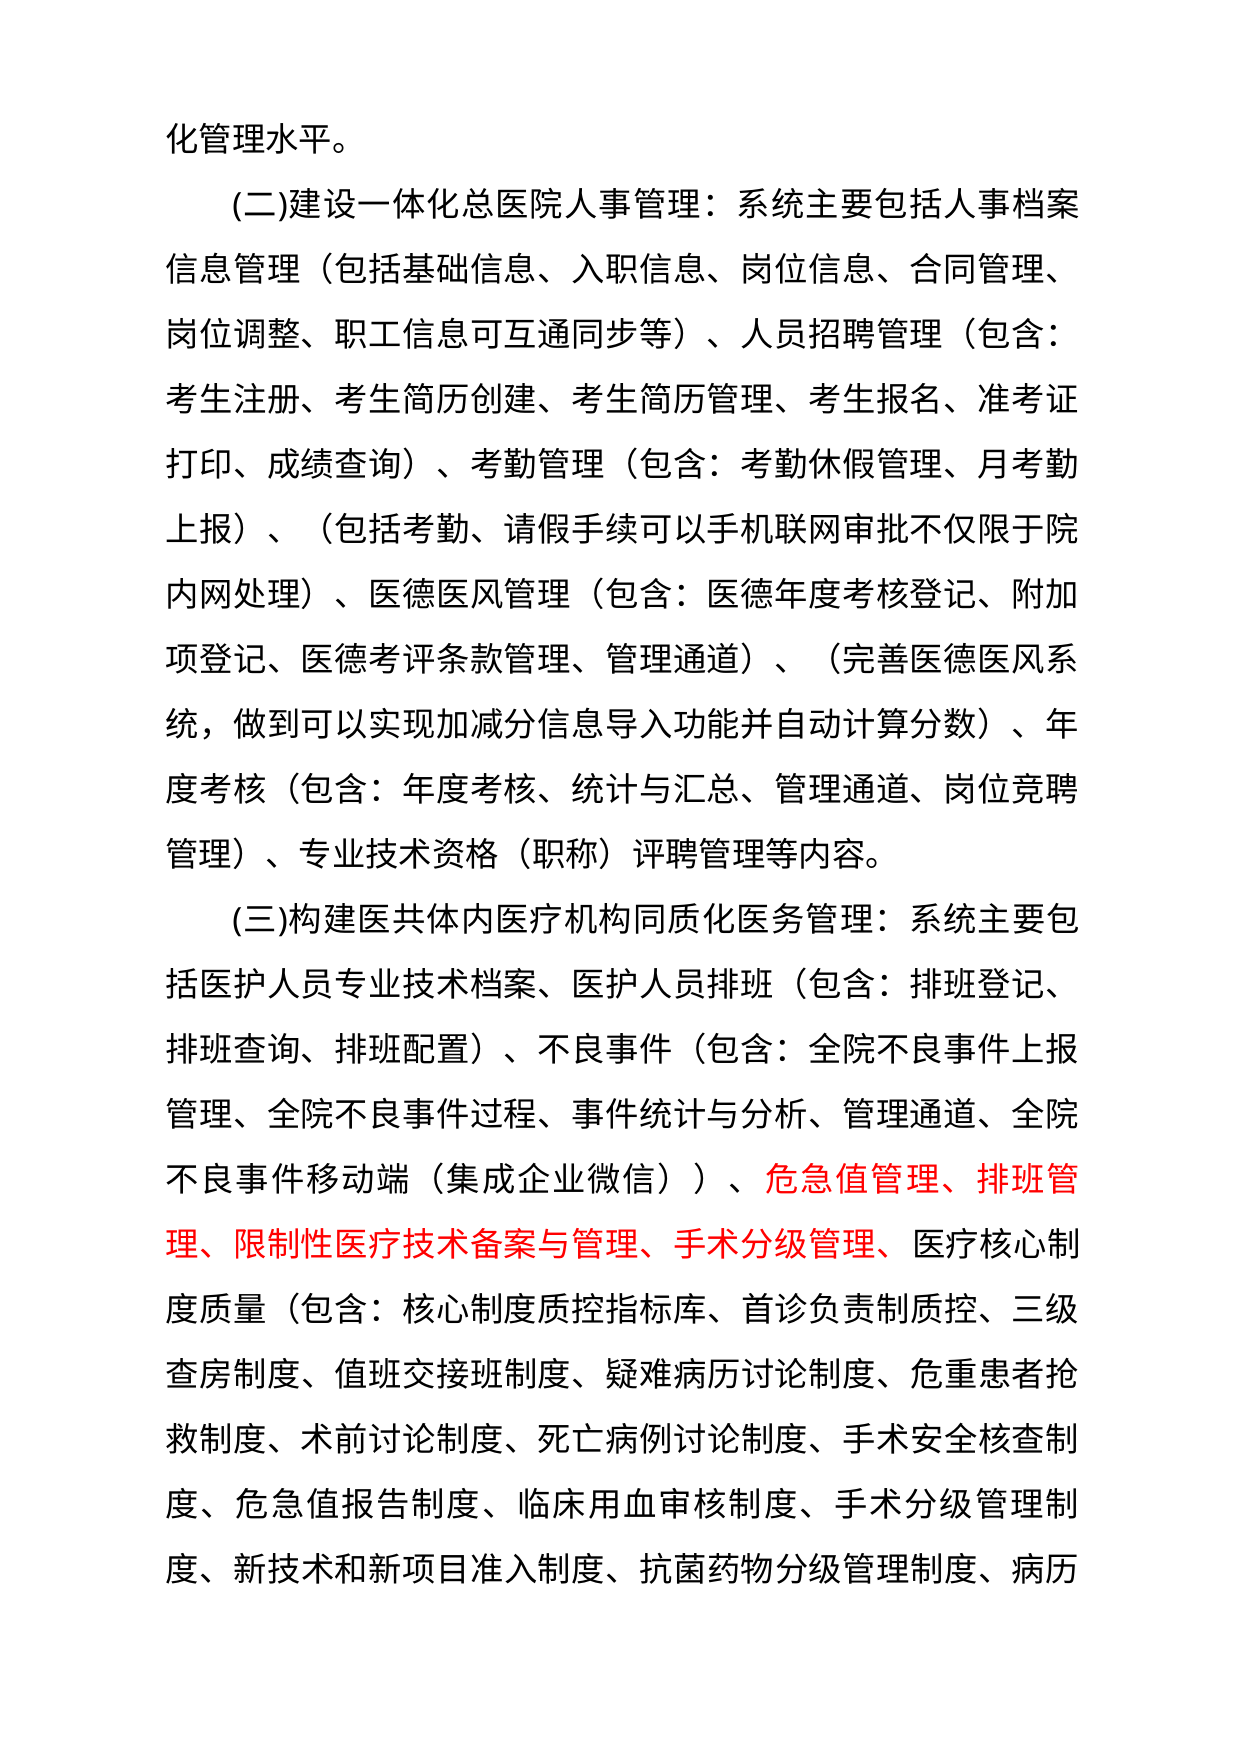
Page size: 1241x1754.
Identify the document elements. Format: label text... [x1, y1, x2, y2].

text (二)建设一体化总医院人事管理：系统主要包括人事档案信息管理（包括基础信息、入职信息、岗位信息、合同管理、岗位调整、职工信息可互通同步等）、人员招聘管理（包含：考生注册、考生简历创建、考生简历管理、考生报名、准考证打印、成绩查询）、考勤管理（包含：考勤休假管理、月考勤上报）、（包括考勤、请假手续可以手机联网审批不仅限于院内网处理）、医德医风管理（包含：医德年度考核登记、附加项登记、医德考评条款管理、管理通道）、（完善医德医风系统，做到可以实现加减分信息导入功能并自动计算分数）、年度考核（包含：年度考核、统计与汇总、管理通道、岗位竞聘管理）、专业技术资格（职称）评聘管理等内容。 [165, 169, 1081, 884]
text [165, 884, 1081, 1599]
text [165, 104, 1081, 169]
